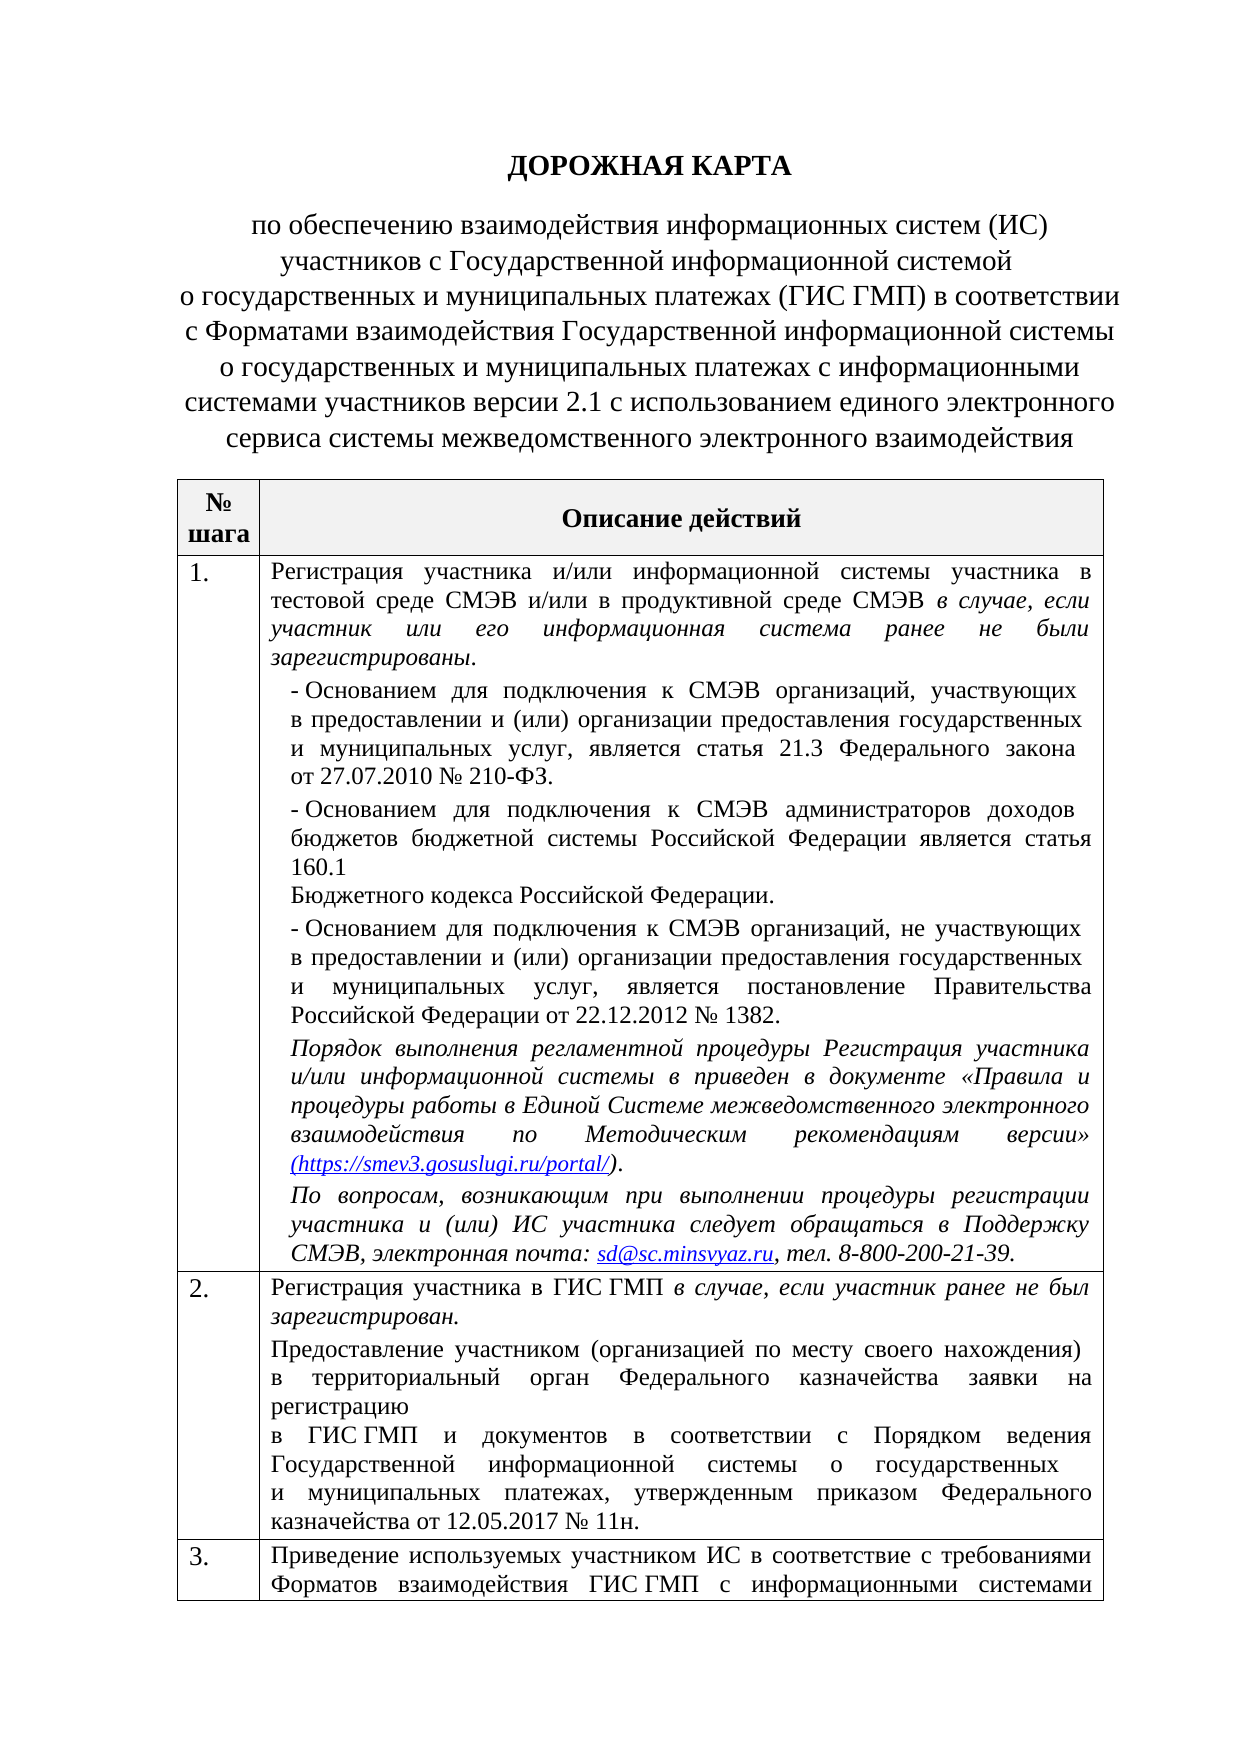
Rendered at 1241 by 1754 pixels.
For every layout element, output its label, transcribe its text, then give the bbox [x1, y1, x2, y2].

table_cell [178, 1272, 259, 1539]
table_header Описание действий [260, 480, 1103, 555]
table_cell Регистрация участника и/или информационной системы участника в тестовой среде СМЭВ и/или в продуктивной среде СМЭВ в случае, если участник или его информационная система ранее не были зарегистрированы. - Основанием для подключения к СМЭВ организаций, участвующих в предоставлении и (или) организации предоставления государственных и муниципальных услуг, является статья 21.3 Федерального закона от 27.07.2010 № 210-ФЗ. - Основанием для подключения к СМЭВ администраторов доходов бюджетов бюджетной системы Российской Федерации является статья 160.1 Бюджетного кодекса Российской Федерации. - Основанием для подключения к СМЭВ организаций, не участвующих в предоставлении и (или) организации предоставления государственных и муниципальных услуг, является постановление Правительства Российской Федерации от 22.12.2012 № 1382. Порядок выполнения регламентной процедуры Регистрация участника и/или информационной системы в приведен в документе «Правила и процедуры работы в Единой Системе межведомственного электронного взаимодействия по Методическим рекомендациям версии» (https://smev3.gosuslugi.ru/portal/). По вопросам, возникающим при выполнении процедуры регистрации участника и (или) ИС участника следует обращаться в Поддержку СМЭВ, электронная почта: sd@sc.minsvyaz.ru, тел. 8-800-200-21-39. [260, 556, 1103, 1271]
table_cell [178, 1540, 259, 1600]
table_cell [260, 1540, 1103, 1600]
text ДОРОЖНАЯ КАРТА [177, 148, 1122, 181]
table_cell [178, 556, 259, 1271]
table_cell Регистрация участника в ГИС ГМП в случае, если участник ранее не был зарегистрирован. Предоставление участником (организацией по месту своего нахождения) в территориальный орган Федерального казначейства заявки на регистрацию в ГИС ГМП и документов в соответствии с Порядком ведения Государственной информационной системы о государственных и муниципальных платежах, утвержденным приказом Федерального казначейства от 12.05.2017 № 11н. [260, 1272, 1103, 1539]
text по обеспечению взаимодействия информационных систем (ИС) участников с Государственной информационной системой о государственных и муниципальных платежах (ГИС ГМП) в соответствии с Форматами взаимодействия Государственной информационной системы о государственных и муниципальных платежах с информационными системами участников версии 2.1 с использованием единого электронного сервиса системы межведомственного электронного взаимодействия [177, 206, 1122, 454]
table_header № шага [178, 480, 259, 555]
